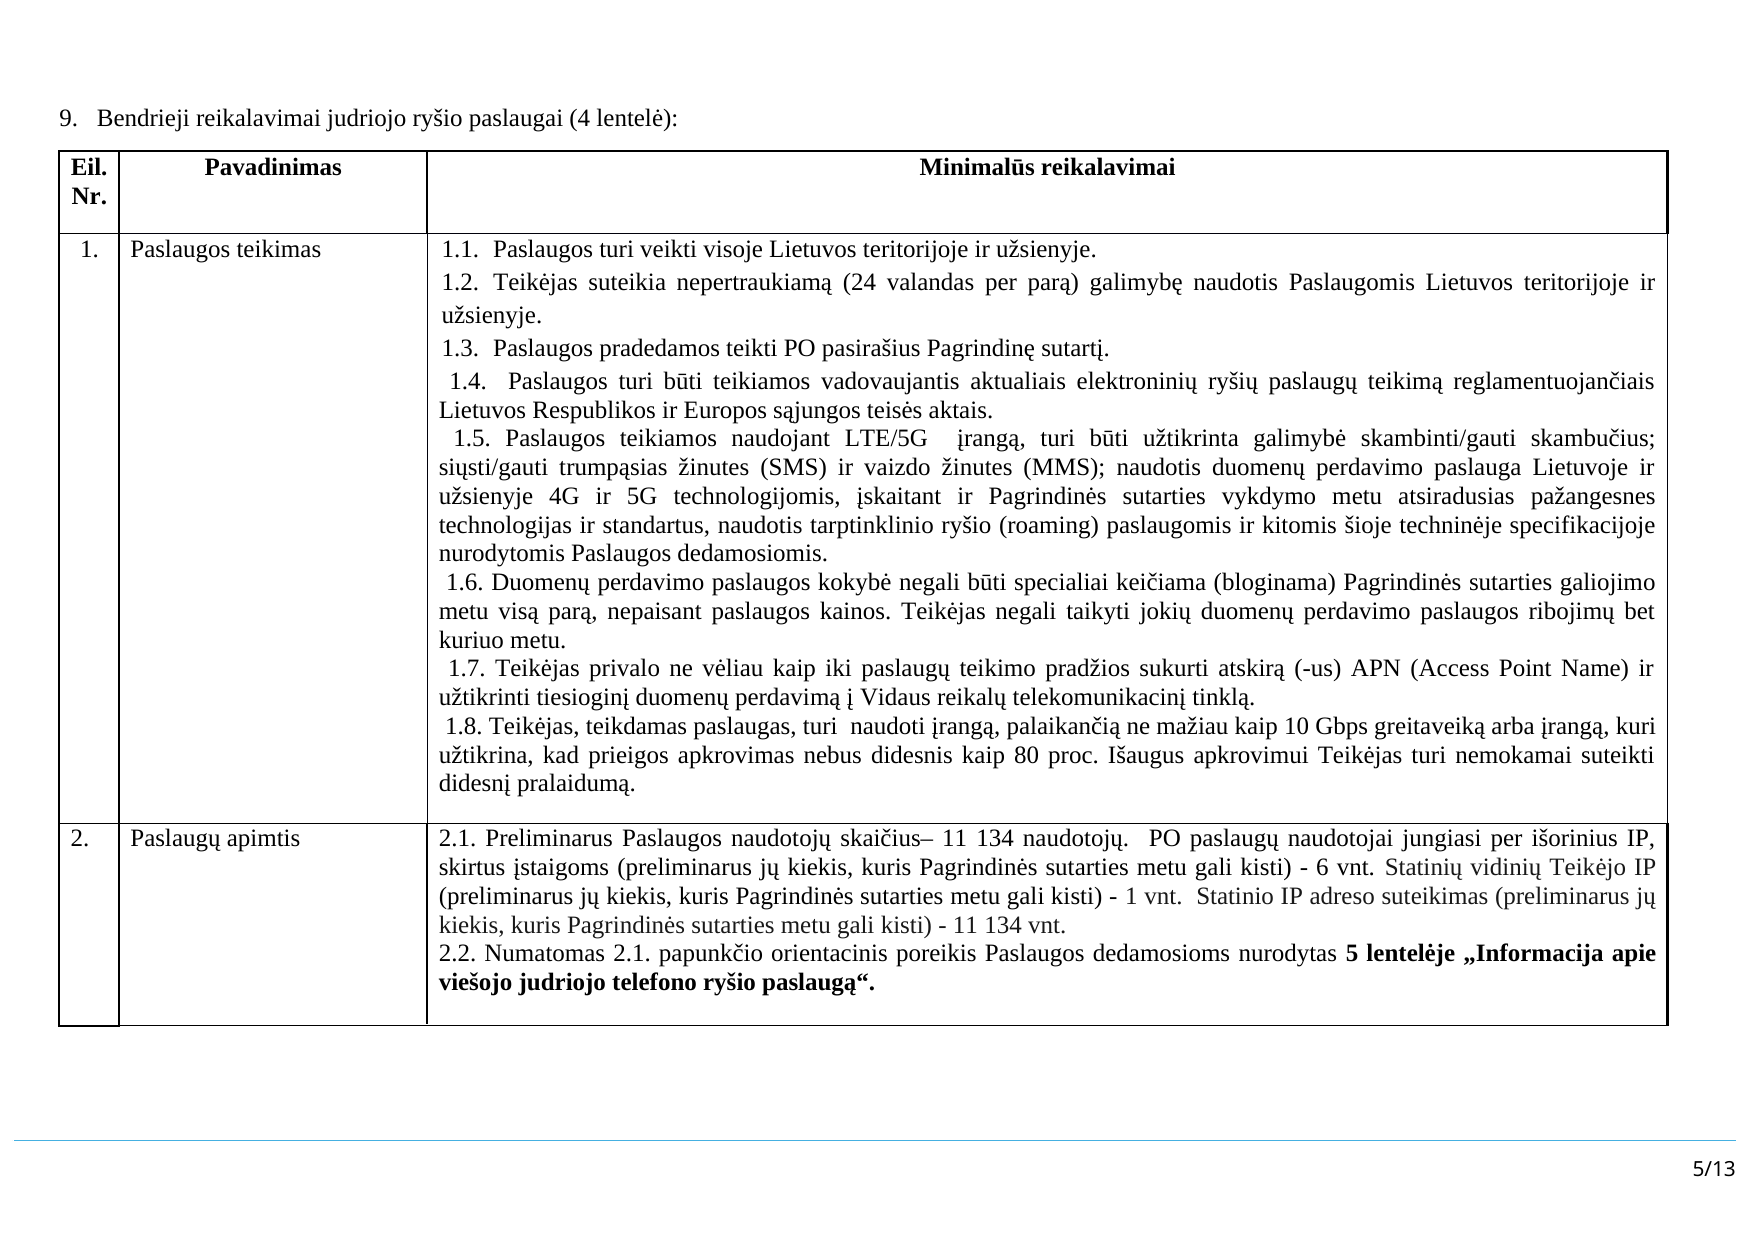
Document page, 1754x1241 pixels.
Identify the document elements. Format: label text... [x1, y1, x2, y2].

table_header Minimalūs reikalavimai [428, 152, 1666, 233]
table_cell 2.1. Preliminarus Paslaugos naudotojų skaičius– 11 134 naudotojų. PO paslaugų naudotojai jungiasi per išorinius IP, skirtus įstaigoms (preliminarus jų kiekis, kuris Pagrindinės sutarties metu gali kisti) - 6 vnt. Statinių vidinių Teikėjo IP (preliminarus jų kiekis, kuris Pagrindinės sutarties metu gali kisti) - 1 vnt. Statinio IP adreso suteikimas (preliminarus jų kiekis, kuris Pagrindinės sutarties metu gali kisti) - 11 134 vnt. 2.2. Numatomas 2.1. papunkčio orientacinis poreikis Paslaugos dedamosioms nurodytas 5 lentelėje „Informacija apie viešojo judriojo telefono ryšio paslaugą“. [427, 824, 1666, 1025]
table_cell 1. [60, 234, 118, 822]
list Bendrieji reikalavimai judriojo ryšio paslaugai (4 lentelė): [59, 103, 1698, 132]
table_cell 2. [60, 824, 118, 1025]
table_header Pavadinimas [120, 152, 426, 233]
table_cell Paslaugos turi veikti visoje Lietuvos teritorijoje ir užsienyje. Teikėjas suteikia nepertraukiamą (24 valandas per parą) galimybę naudotis Paslaugomis Lietuvos teritorijoje ir užsienyje. Paslaugos pradedamos teikti PO pasirašius Pagrindinę sutartį. 1.4. Paslaugos turi būti teikiamos vadovaujantis aktualiais elektroninių ryšių paslaugų teikimą reglamentuojančiais Lietuvos Respublikos ir Europos sąjungos teisės aktais. 1.5. Paslaugos teikiamos naudojant LTE/5G įrangą, turi būti užtikrinta galimybė skambinti/gauti skambučius; siųsti/gauti trumpąsias žinutes (SMS) ir vaizdo žinutes (MMS); naudotis duomenų perdavimo paslauga Lietuvoje ir užsienyje 4G ir 5G technologijomis, įskaitant ir Pagrindinės sutarties vykdymo metu atsiradusias pažangesnes technologijas ir standartus, naudotis tarptinklinio ryšio (roaming) paslaugomis ir kitomis šioje techninėje specifikacijoje nurodytomis Paslaugos dedamosiomis. 1.6. Duomenų perdavimo paslaugos kokybė negali būti specialiai keičiama (bloginama) Pagrindinės sutarties galiojimo metu visą parą, nepaisant paslaugos kainos. Teikėjas negali taikyti jokių duomenų perdavimo paslaugos ribojimų bet kuriuo metu. 1.7. Teikėjas privalo ne vėliau kaip iki paslaugų teikimo pradžios sukurti atskirą (-us) APN (Access Point Name) ir užtikrinti tiesioginį duomenų perdavimą į Vidaus reikalų telekomunikacinį tinklą. 1.8. Teikėjas, teikdamas paslaugas, turi naudoti įrangą, palaikančią ne mažiau kaip 10 Gbps greitaveiką arba įrangą, kuri užtikrina, kad prieigos apkrovimas nebus didesnis kaip 80 proc. Išaugus apkrovimui Teikėjas turi nemokamai suteikti didesnį pralaidumą. [428, 234, 1667, 822]
table_header Eil. Nr. [60, 152, 118, 233]
table_cell Paslaugos teikimas [120, 234, 427, 822]
table_cell Paslaugų apimtis [120, 824, 427, 1025]
